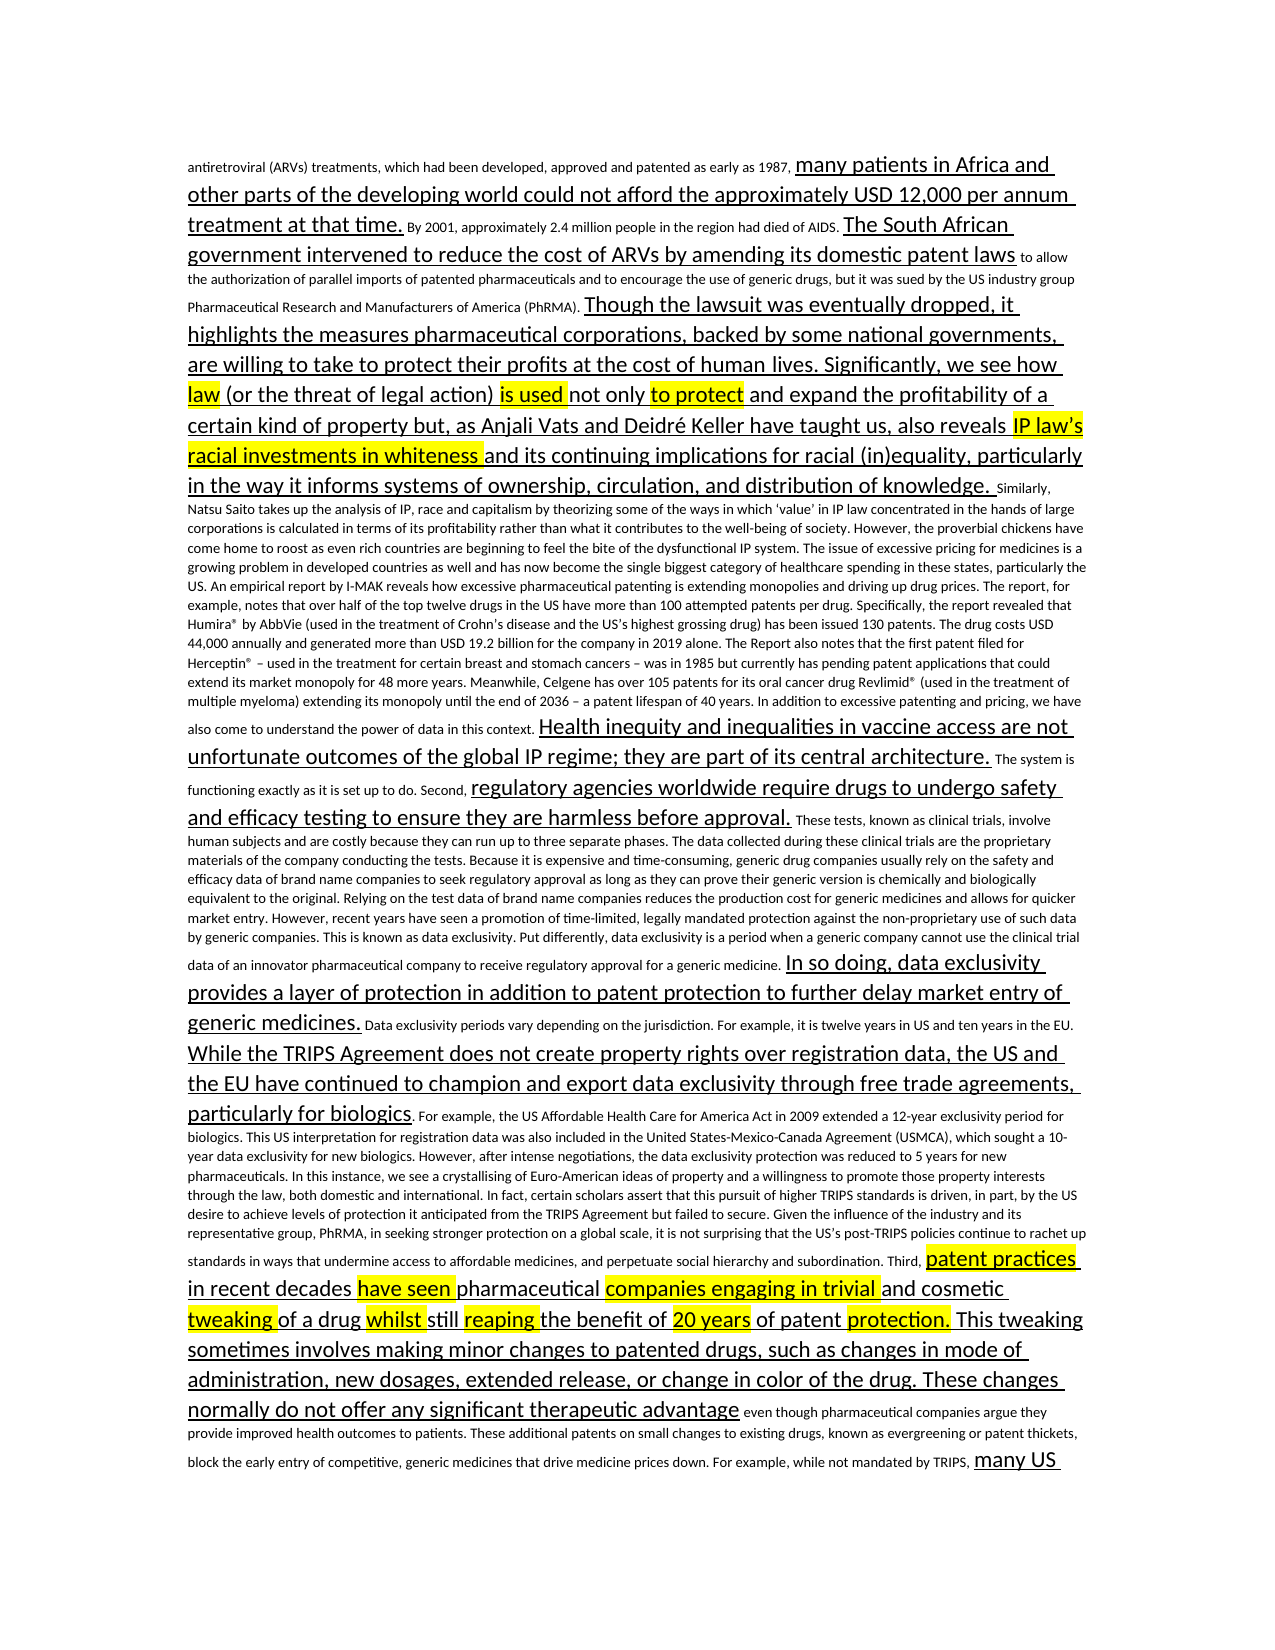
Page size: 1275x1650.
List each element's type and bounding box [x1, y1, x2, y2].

text [187, 150, 1087, 1473]
